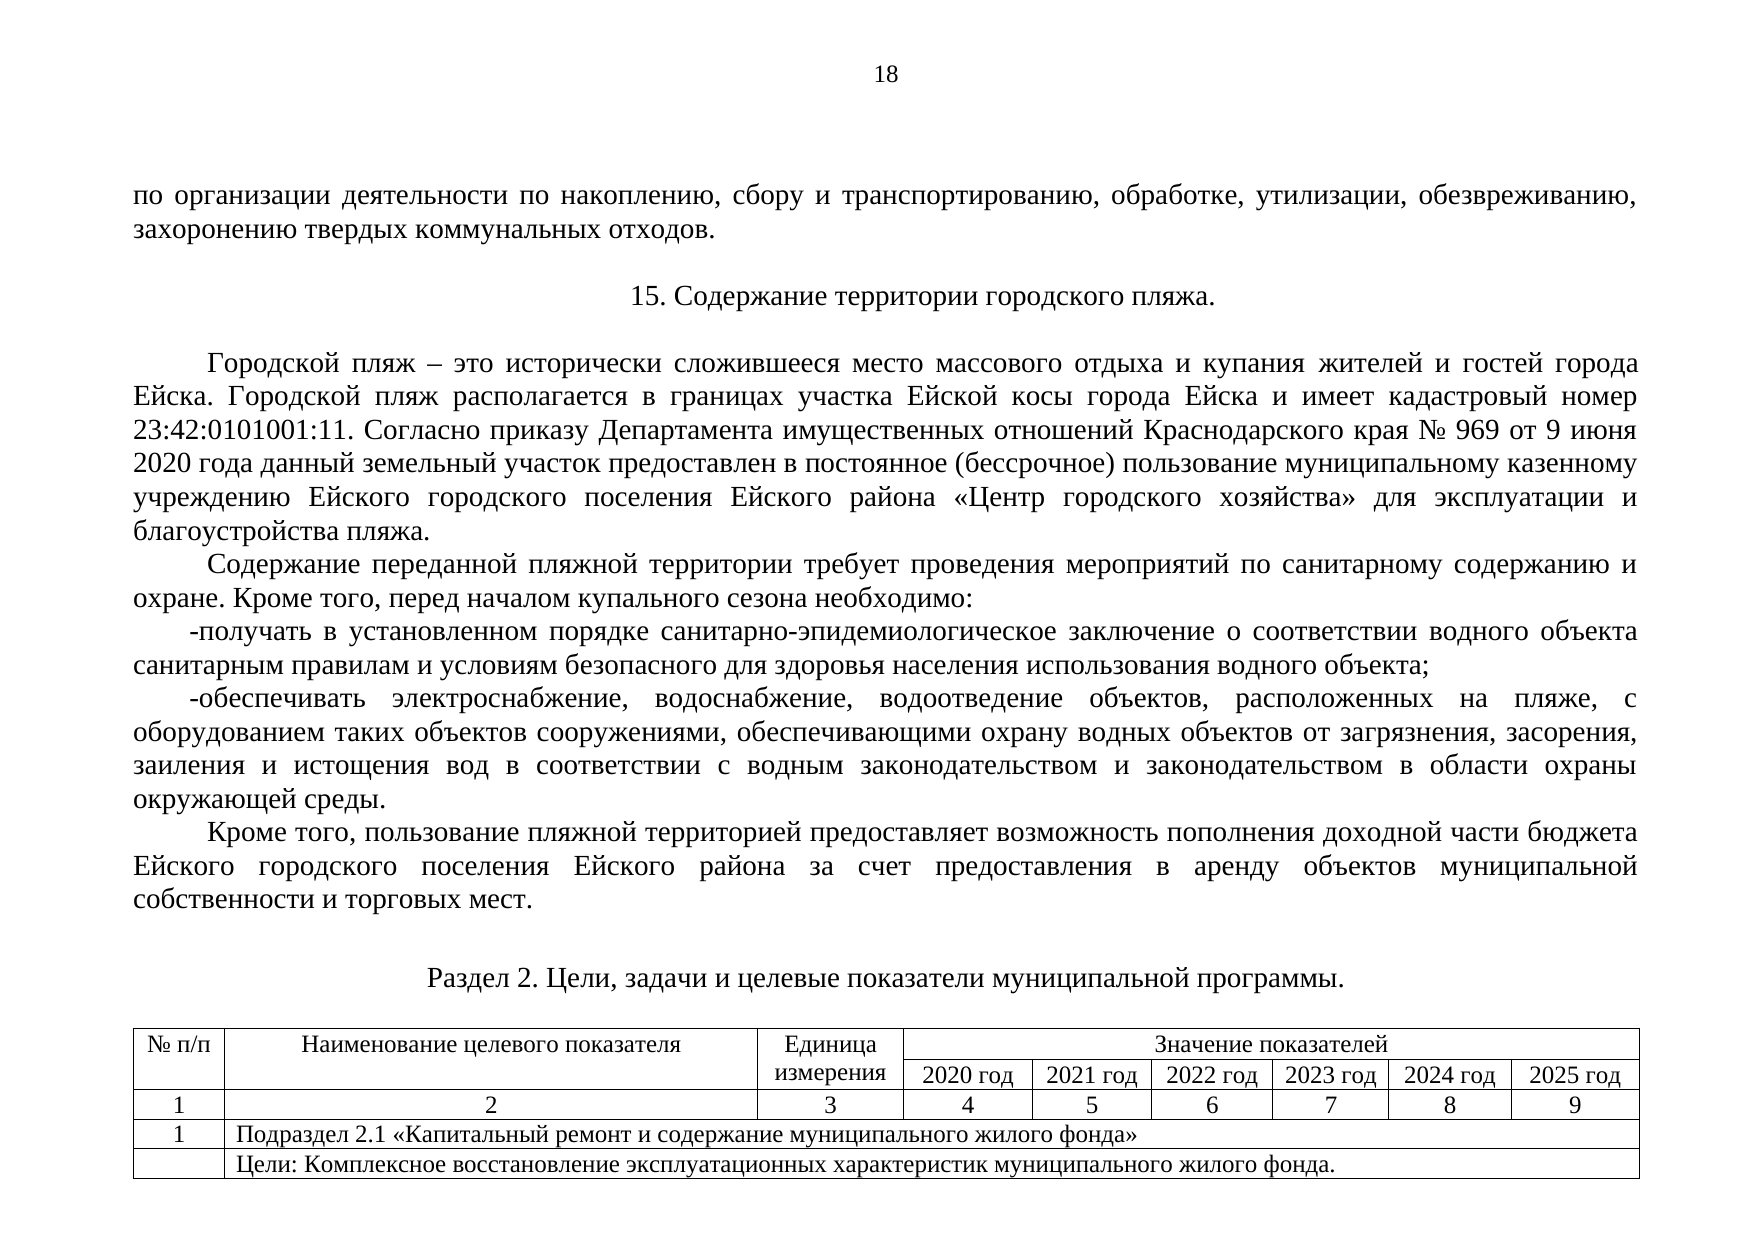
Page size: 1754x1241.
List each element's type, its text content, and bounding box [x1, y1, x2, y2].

text 15. Содержание территории городского пляжа. [133, 278, 1639, 311]
table_cell 1 [134, 1120, 224, 1148]
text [133, 177, 1639, 244]
text Кроме того, пользование пляжной территорией предоставляет возможность пополнения доходной части бюджета Ейского городского поселения Ейского района за счет предоставления в аренду объектов муниципальной собственности и торговых мест. [133, 814, 1639, 915]
table_cell 2020 год [904, 1060, 1032, 1089]
table_cell 3 [758, 1090, 903, 1118]
table_cell 8 [1389, 1090, 1511, 1118]
table_header Единица измерения [758, 1029, 903, 1089]
text Раздел 2. Цели, задачи и целевые показатели муниципальной программы. [133, 961, 1639, 994]
table_cell 2021 год [1033, 1060, 1151, 1089]
table_cell Цели: Комплексное восстановление эксплуатационных характеристик муниципального жилого фонда. [225, 1149, 1639, 1178]
table_header № п/п [134, 1029, 224, 1089]
table_cell 2 [225, 1090, 757, 1118]
table_cell [134, 1149, 224, 1178]
table_header Наименование целевого показателя [225, 1029, 757, 1089]
table_cell 1 [134, 1090, 224, 1118]
table_cell 2025 год [1512, 1060, 1639, 1089]
text Городской пляж – это исторически сложившееся место массового отдыха и купания жителей и гостей города Ейска. Городской пляж располагается в границах участка Ейской косы города Ейска и имеет кадастровый номер 23:42:0101001:11. Согласно приказу Департамента имущественных отношений Краснодарского края № 969 от 9 июня 2020 года данный земельный участок предоставлен в постоянное (бессрочное) пользование муниципальному казенному учреждению Ейского городского поселения Ейского района «Центр городского хозяйства» для эксплуатации и благоустройства пляжа. [133, 345, 1639, 546]
table_cell 4 [904, 1090, 1032, 1118]
table_cell 2023 год [1273, 1060, 1388, 1089]
table_cell Подраздел 2.1 «Капитальный ремонт и содержание муниципального жилого фонда» [225, 1120, 1639, 1148]
table_cell 6 [1152, 1090, 1272, 1118]
table_cell 2024 год [1389, 1060, 1511, 1089]
text -получать в установленном порядке санитарно-эпидемиологическое заключение о соответствии водного объекта санитарным правилам и условиям безопасного для здоровья населения использования водного объекта; [133, 613, 1639, 680]
text -обеспечивать электроснабжение, водоснабжение, водоотведение объектов, расположенных на пляже, с оборудованием таких объектов сооружениями, обеспечивающими охрану водных объектов от загрязнения, засорения, заиления и истощения вод в соответствии с водным законодательством и законодательством в области охраны окружающей среды. [133, 680, 1639, 814]
table_cell 9 [1512, 1090, 1639, 1118]
table_cell 5 [1033, 1090, 1151, 1118]
table_cell 2022 год [1152, 1060, 1272, 1089]
table_cell 7 [1273, 1090, 1388, 1118]
table_header Значение показателей [904, 1029, 1639, 1059]
text Содержание переданной пляжной территории требует проведения мероприятий по санитарному содержанию и охране. Кроме того, перед началом купального сезона необходимо: [133, 546, 1639, 613]
